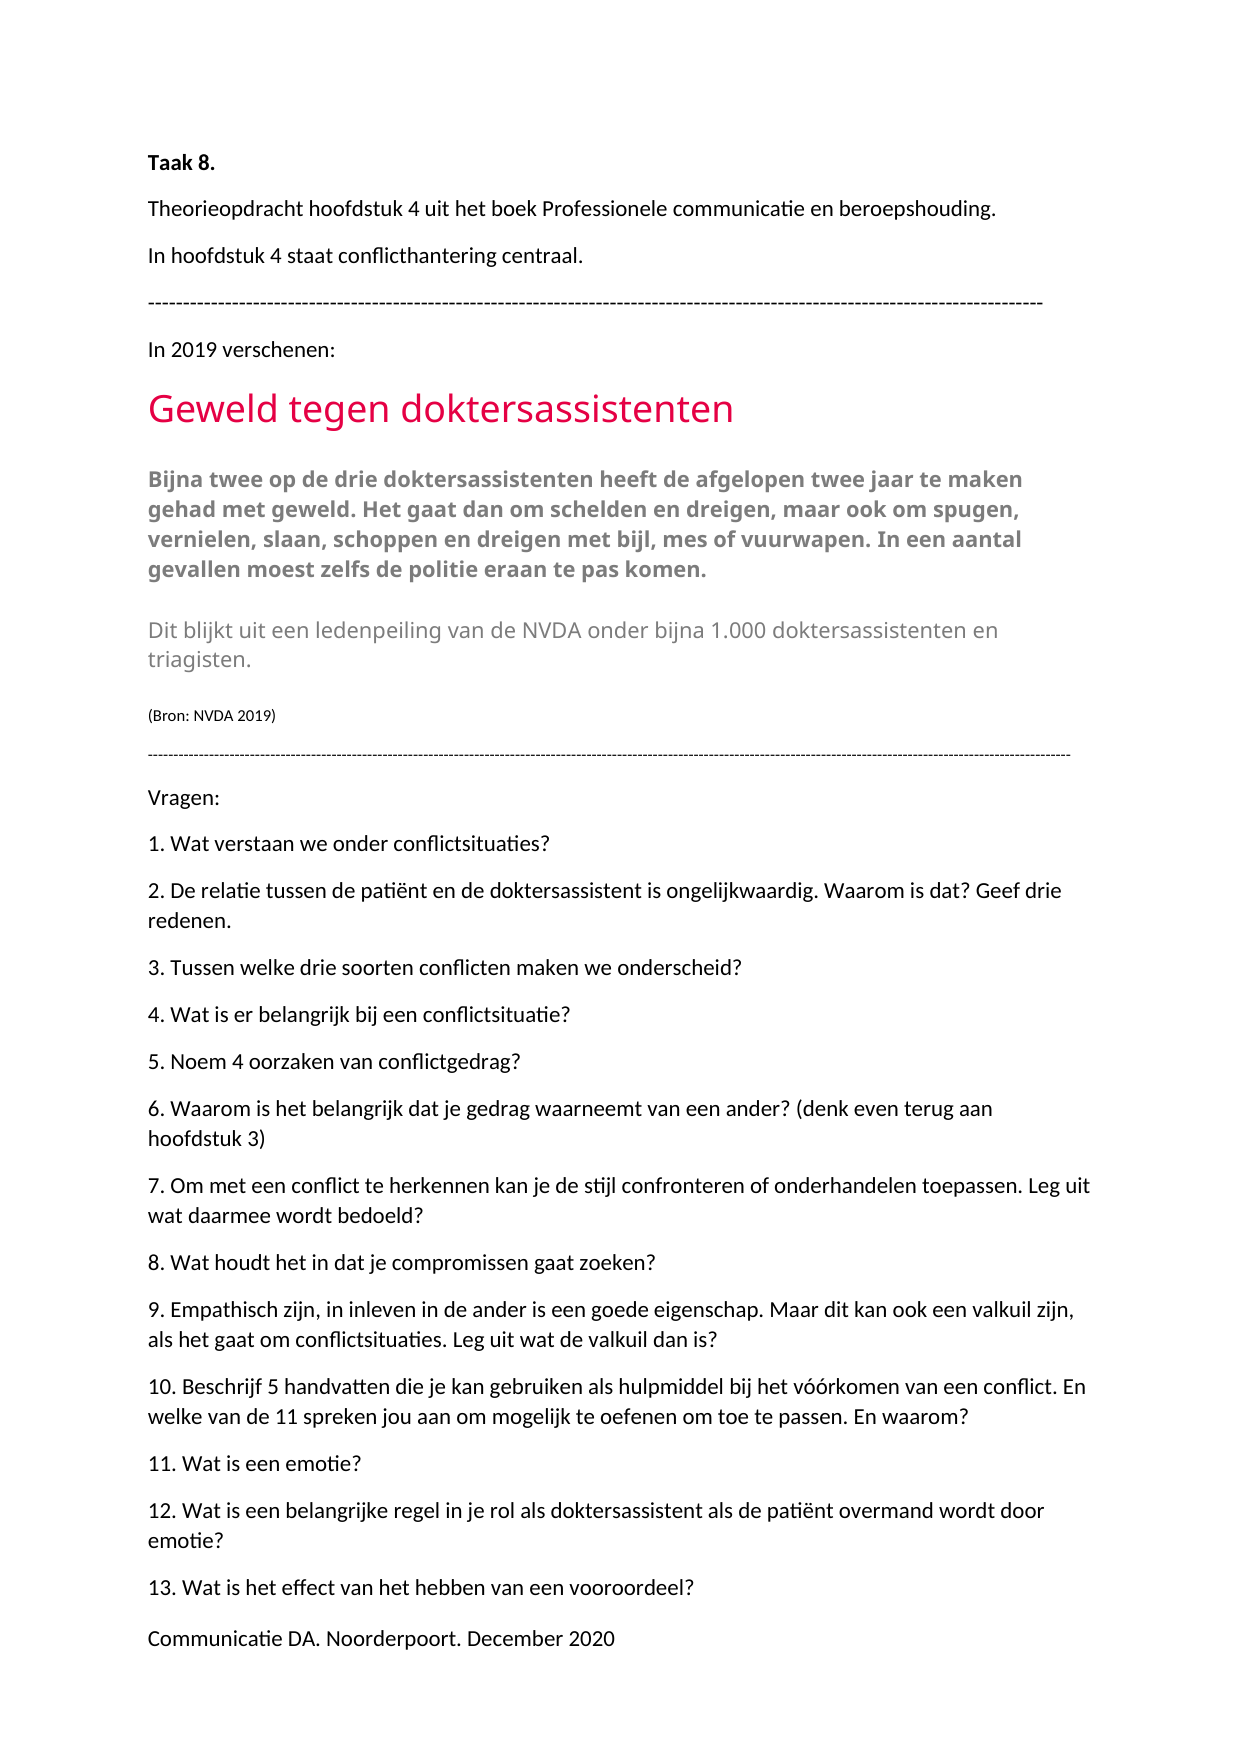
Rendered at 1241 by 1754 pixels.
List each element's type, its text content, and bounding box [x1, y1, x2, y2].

text In hoofdstuk 4 staat conflicthantering centraal. [148, 241, 1093, 269]
text 8. Wat houdt het in dat je compromissen gaat zoeken? [148, 1248, 1093, 1276]
text 2. De relatie tussen de patiënt en de doktersassistent is ongelijkwaardig. Waarom is dat? Geef drie redenen. [148, 876, 1093, 934]
text In 2019 verschenen: [148, 335, 1093, 363]
text 10. Beschrijf 5 handvatten die je kan gebruiken als hulpmiddel bij het vóórkomen van een conflict. En welke van de 11 spreken jou aan om mogelijk te oefenen om toe te passen. En waarom? [148, 1372, 1093, 1430]
text 1. Wat verstaan we onder conflictsituaties? [148, 829, 1093, 857]
text Dit blijkt uit een ledenpeiling van de NVDA onder bijna 1.000 doktersassistenten en triagisten. [148, 615, 1093, 674]
text Geweld tegen doktersassistenten [148, 382, 1093, 433]
text 4. Wat is er belangrijk bij een conflictsituatie? [148, 1000, 1093, 1028]
text 12. Wat is een belangrijke regel in je rol als doktersassistent als de patiënt overmand wordt door emotie? [148, 1496, 1093, 1554]
text 11. Wat is een emotie? [148, 1449, 1093, 1477]
text 9. Empathisch zijn, in inleven in de ander is een goede eigenschap. Maar dit kan ook een valkuil zijn, als het gaat om conflictsituaties. Leg uit wat de valkuil dan is? [148, 1295, 1093, 1353]
text 5. Noem 4 oorzaken van conflictgedrag? [148, 1047, 1093, 1075]
text ------------------------------------------------------------------------------------------------------------------------------------------------------------------------------------- [148, 744, 1093, 764]
text Theorieopdracht hoofdstuk 4 uit het boek Professionele communicatie en beroepshouding. [148, 194, 1093, 222]
text (Bron: NVDA 2019) [148, 706, 1093, 726]
text 13. Wat is het effect van het hebben van een vooroordeel? [148, 1573, 1093, 1601]
text Vragen: [148, 783, 1093, 811]
text 7. Om met een conflict te herkennen kan je de stijl confronteren of onderhandelen toepassen. Leg uit wat daarmee wordt bedoeld? [148, 1171, 1093, 1229]
text -------------------------------------------------------------------------------------------------------------------------------- [148, 288, 1093, 316]
text Taak 8. [148, 148, 1093, 176]
text 6. Waarom is het belangrijk dat je gedrag waarneemt van een ander? (denk even terug aan hoofdstuk 3) [148, 1094, 1093, 1152]
text Bijna twee op de drie doktersassistenten heeft de afgelopen twee jaar te maken gehad met geweld. Het gaat dan om schelden en dreigen, maar ook om spugen, vernielen, slaan, schoppen en dreigen met bijl, mes of vuurwapen. In een aantal gevallen moest zelfs de politie eraan te pas komen. [148, 464, 1093, 583]
text 3. Tussen welke drie soorten conflicten maken we onderscheid? [148, 953, 1093, 981]
